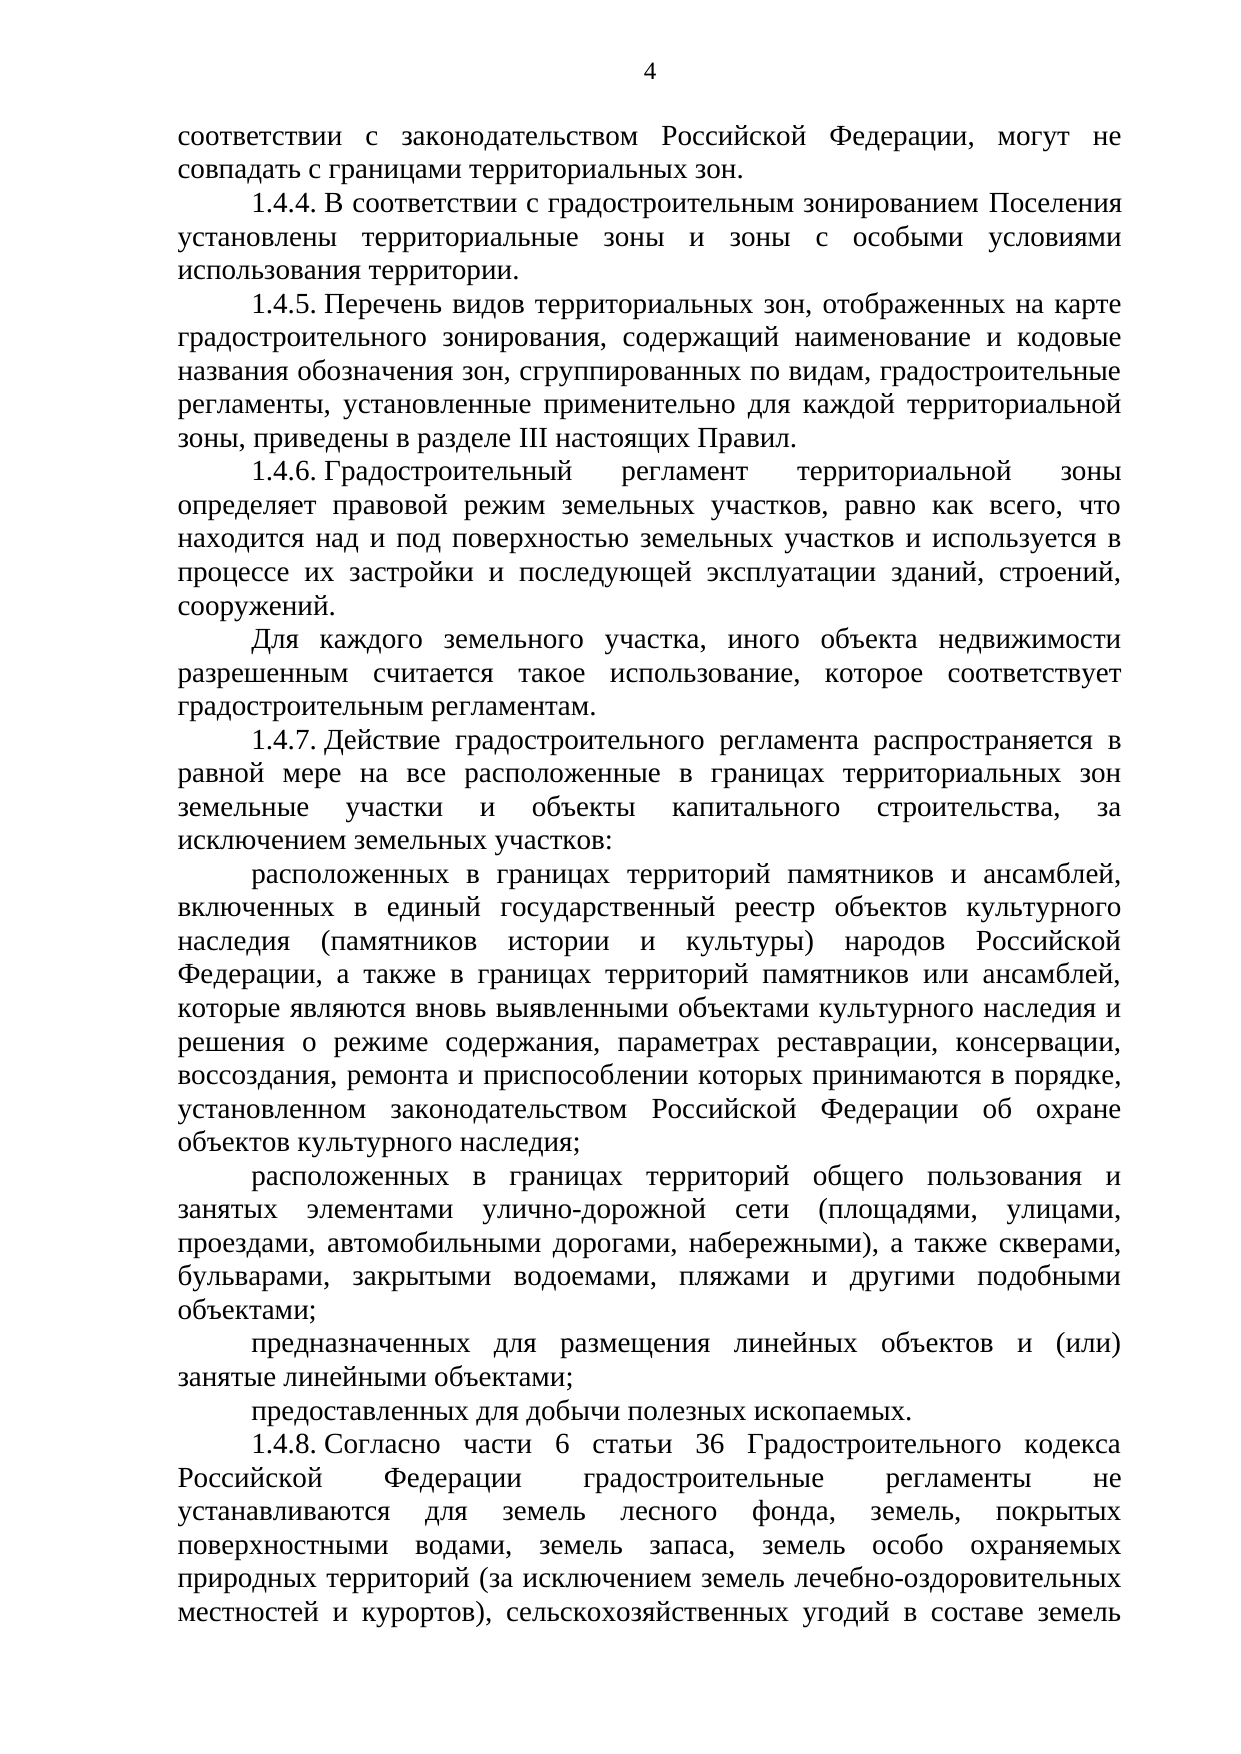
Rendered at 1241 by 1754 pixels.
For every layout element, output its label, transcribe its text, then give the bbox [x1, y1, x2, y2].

text предоставленных для добычи полезных ископаемых. [177, 1393, 1122, 1426]
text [177, 1426, 1122, 1627]
text расположенных в границах территорий памятников и ансамблей, включенных в единый государственный реестр объектов культурного наследия (памятников истории и культуры) народов Российской Федерации, а также в границах территорий памятников или ансамблей, которые являются вновь выявленными объектами культурного наследия и решения о режиме содержания, параметрах реставрации, консервации, воссоздания, ремонта и приспособлении которых принимаются в порядке, установленном законодательством Российской Федерации об охране объектов культурного наследия; [177, 856, 1122, 1158]
text Для каждого земельного участка, иного объекта недвижимости разрешенным считается такое использование, которое соответствует градостроительным регламентам. [177, 621, 1122, 722]
text 1.4.5. Перечень видов территориальных зон, отображенных на карте градостроительного зонирования, содержащий наименование и кодовые названия обозначения зон, сгруппированных по видам, градостроительные регламенты, установленные применительно для каждой территориальной зоны, приведены в разделе III настоящих Правил. [177, 286, 1122, 453]
text 1.4.6. Градостроительный регламент территориальной зоны определяет правовой режим земельных участков, равно как всего, что находится над и под поверхностью земельных участков и используется в процессе их застройки и последующей эксплуатации зданий, строений, сооружений. [177, 453, 1122, 621]
text расположенных в границах территорий общего пользования и занятых элементами улично-дорожной сети (площадями, улицами, проездами, автомобильными дорогами, набережными), а также скверами, бульварами, закрытыми водоемами, пляжами и другими подобными объектами; [177, 1158, 1122, 1326]
text 1.4.4. В соответствии с градостроительным зонированием Поселения установлены территориальные зоны и зоны с особыми условиями использования территории. [177, 185, 1122, 286]
text предназначенных для размещения линейных объектов и (или) занятые линейными объектами; [177, 1326, 1122, 1393]
text 1.4.7. Действие градостроительного регламента распространяется в равной мере на все расположенные в границах территориальных зон земельные участки и объекты капитального строительства, за исключением земельных участков: [177, 722, 1122, 856]
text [177, 118, 1122, 185]
